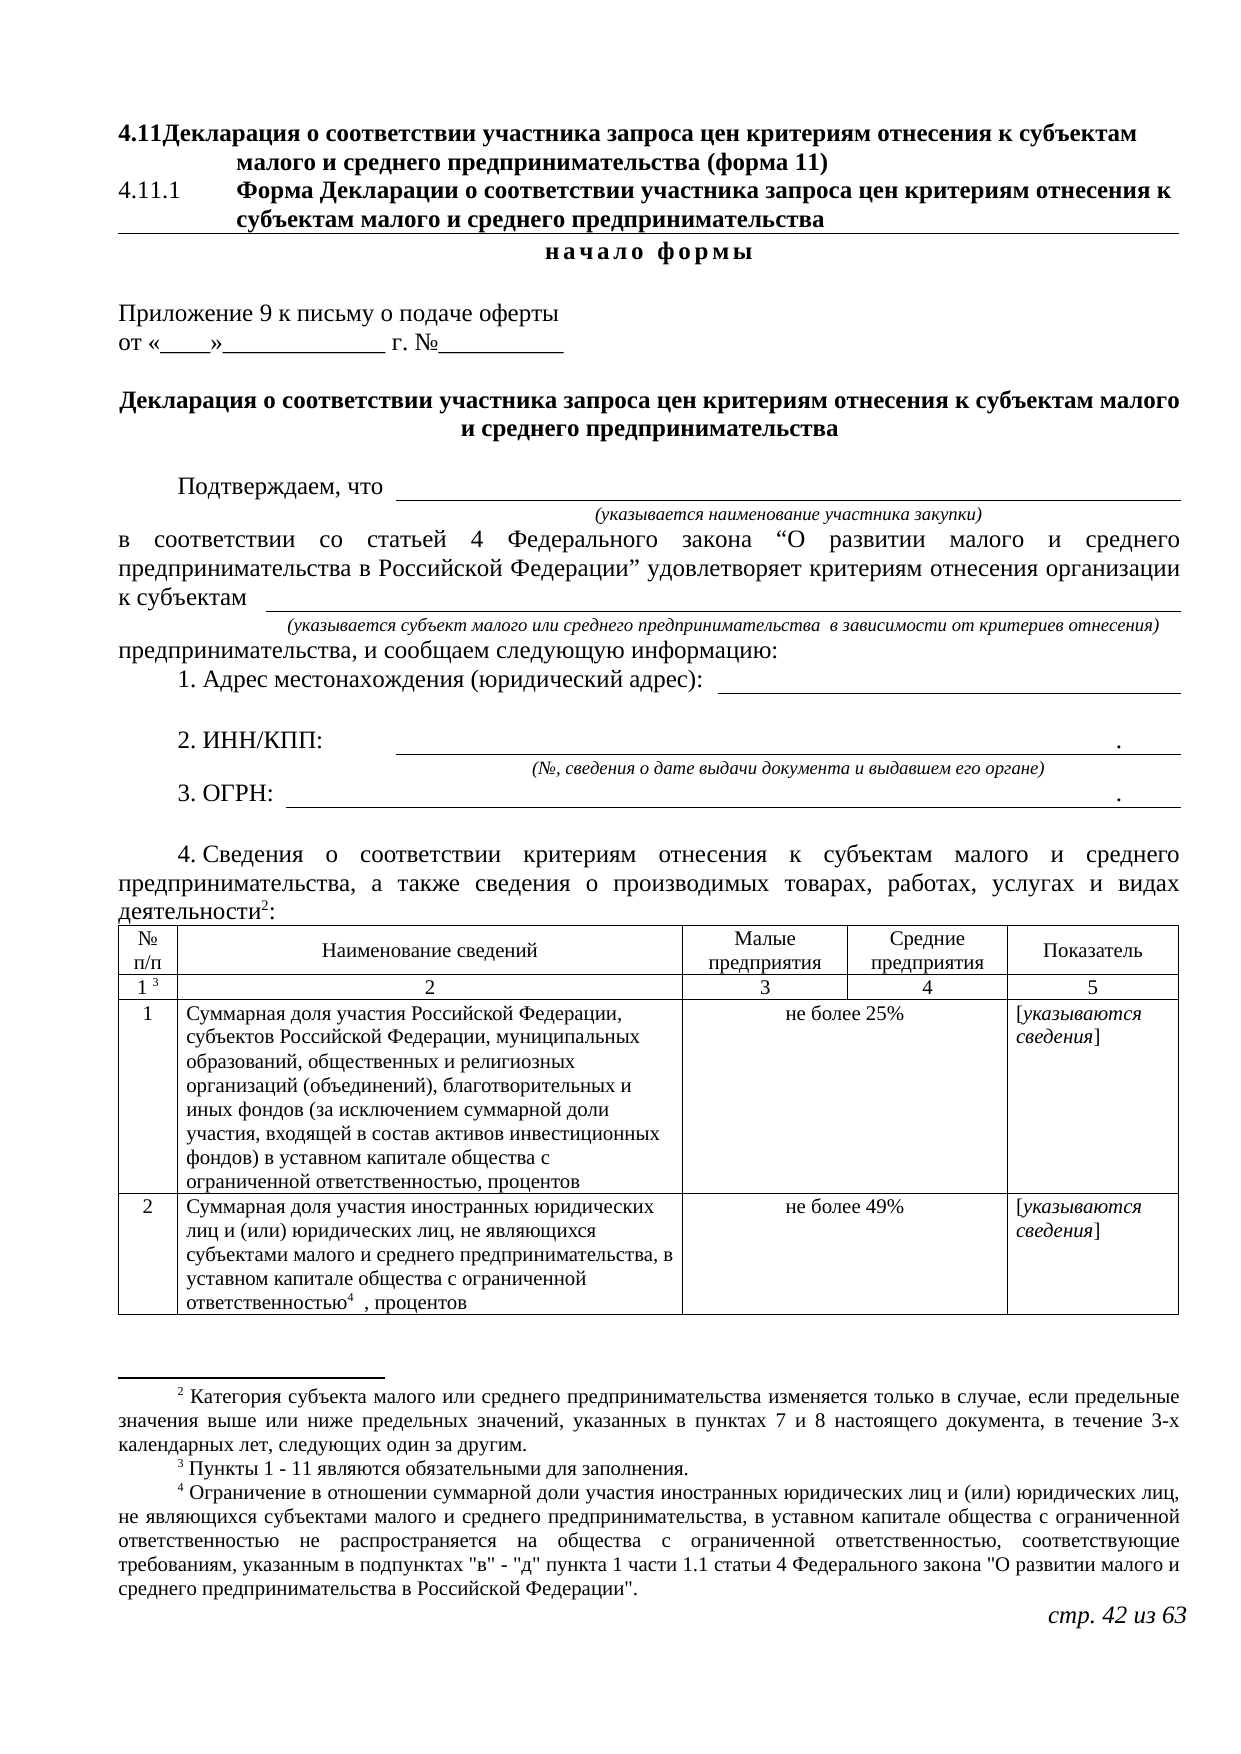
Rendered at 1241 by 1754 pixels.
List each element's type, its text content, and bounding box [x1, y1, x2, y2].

table_header Средние предприятия [848, 926, 1007, 974]
text Декларация о соответствии участника запроса цен критериям отнесения к субъектам малого и среднего предпринимательства [118, 385, 1181, 442]
text 1. Адрес местонахождения (юридический адрес): [177, 664, 1181, 693]
table_cell Суммарная доля участия иностранных юридических лиц и (или) юридических лиц, не являющихся субъектами малого и среднего предпринимательства, в уставном капитале общества с ограниченной ответственностью , процентов [178, 1194, 682, 1314]
text 4. Сведения о соответствии критериям отнесения к субъектам малого и среднего предпринимательства, а также сведения о производимых товарах, работах, услугах и видах деятельности: [118, 839, 1181, 925]
table_cell 1 [119, 975, 177, 999]
text Приложение 9 к письму о подаче оферты от «____»_____________ г. №__________ [118, 298, 1181, 356]
table_cell Суммарная доля участия Российской Федерации, субъектов Российской Федерации, муниципальных образований, общественных и религиозных организаций (объединений), благотворительных и иных фондов (за исключением суммарной доли участия, входящей в состав активов инвестиционных фондов) в уставном капитале общества с ограниченной ответственностью, процентов [178, 1000, 682, 1193]
table_header Малые предприятия [683, 926, 847, 974]
text предпринимательства, и сообщаем следующую информацию: [118, 635, 1181, 664]
subtitle Декларация о соответствии участника запроса цен критериям отнесения к субъектам малого и среднего предпринимательства (форма 11) [118, 118, 1181, 176]
table_cell 2 [119, 1194, 177, 1314]
text начало формы [118, 234, 1179, 265]
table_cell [1008, 1194, 1178, 1314]
list Форма Декларации о соответствии участника запроса цен критериям отнесения к субъектам малого и среднего предпринимательства [118, 176, 1181, 233]
table_cell 2 [178, 975, 682, 999]
table_cell 4 [848, 975, 1007, 999]
table_header № п/п [119, 926, 177, 974]
text в соответствии со статьей 4 Федерального закона “О развитии малого и среднего предпринимательства в Российской Федерации” удовлетворяет критериям отнесения организации к субъектам [118, 524, 1181, 611]
table_header Наименование сведений [178, 926, 682, 974]
table_cell не более 49% [683, 1194, 1007, 1314]
table_cell не более 25% [683, 1000, 1007, 1193]
table_header Показатель [1008, 926, 1178, 974]
text (указывается наименование участника закупки) [396, 501, 1181, 524]
table_cell 5 [1008, 975, 1178, 999]
text 2. ИНН/КПП: . [177, 725, 1181, 753]
text (№, сведения о дате выдачи документа и выдавшем его органе) [396, 755, 1181, 778]
table_cell [указываются сведения] [1008, 1000, 1178, 1193]
text (указывается субъект малого или среднего предпринимательства в зависимости от критериев отнесения) [266, 612, 1181, 635]
table_cell 1 [119, 1000, 177, 1193]
text 3. ОГРН: . [177, 778, 1181, 807]
text Подтверждаем, что [118, 471, 1181, 500]
table_cell 3 [683, 975, 847, 999]
